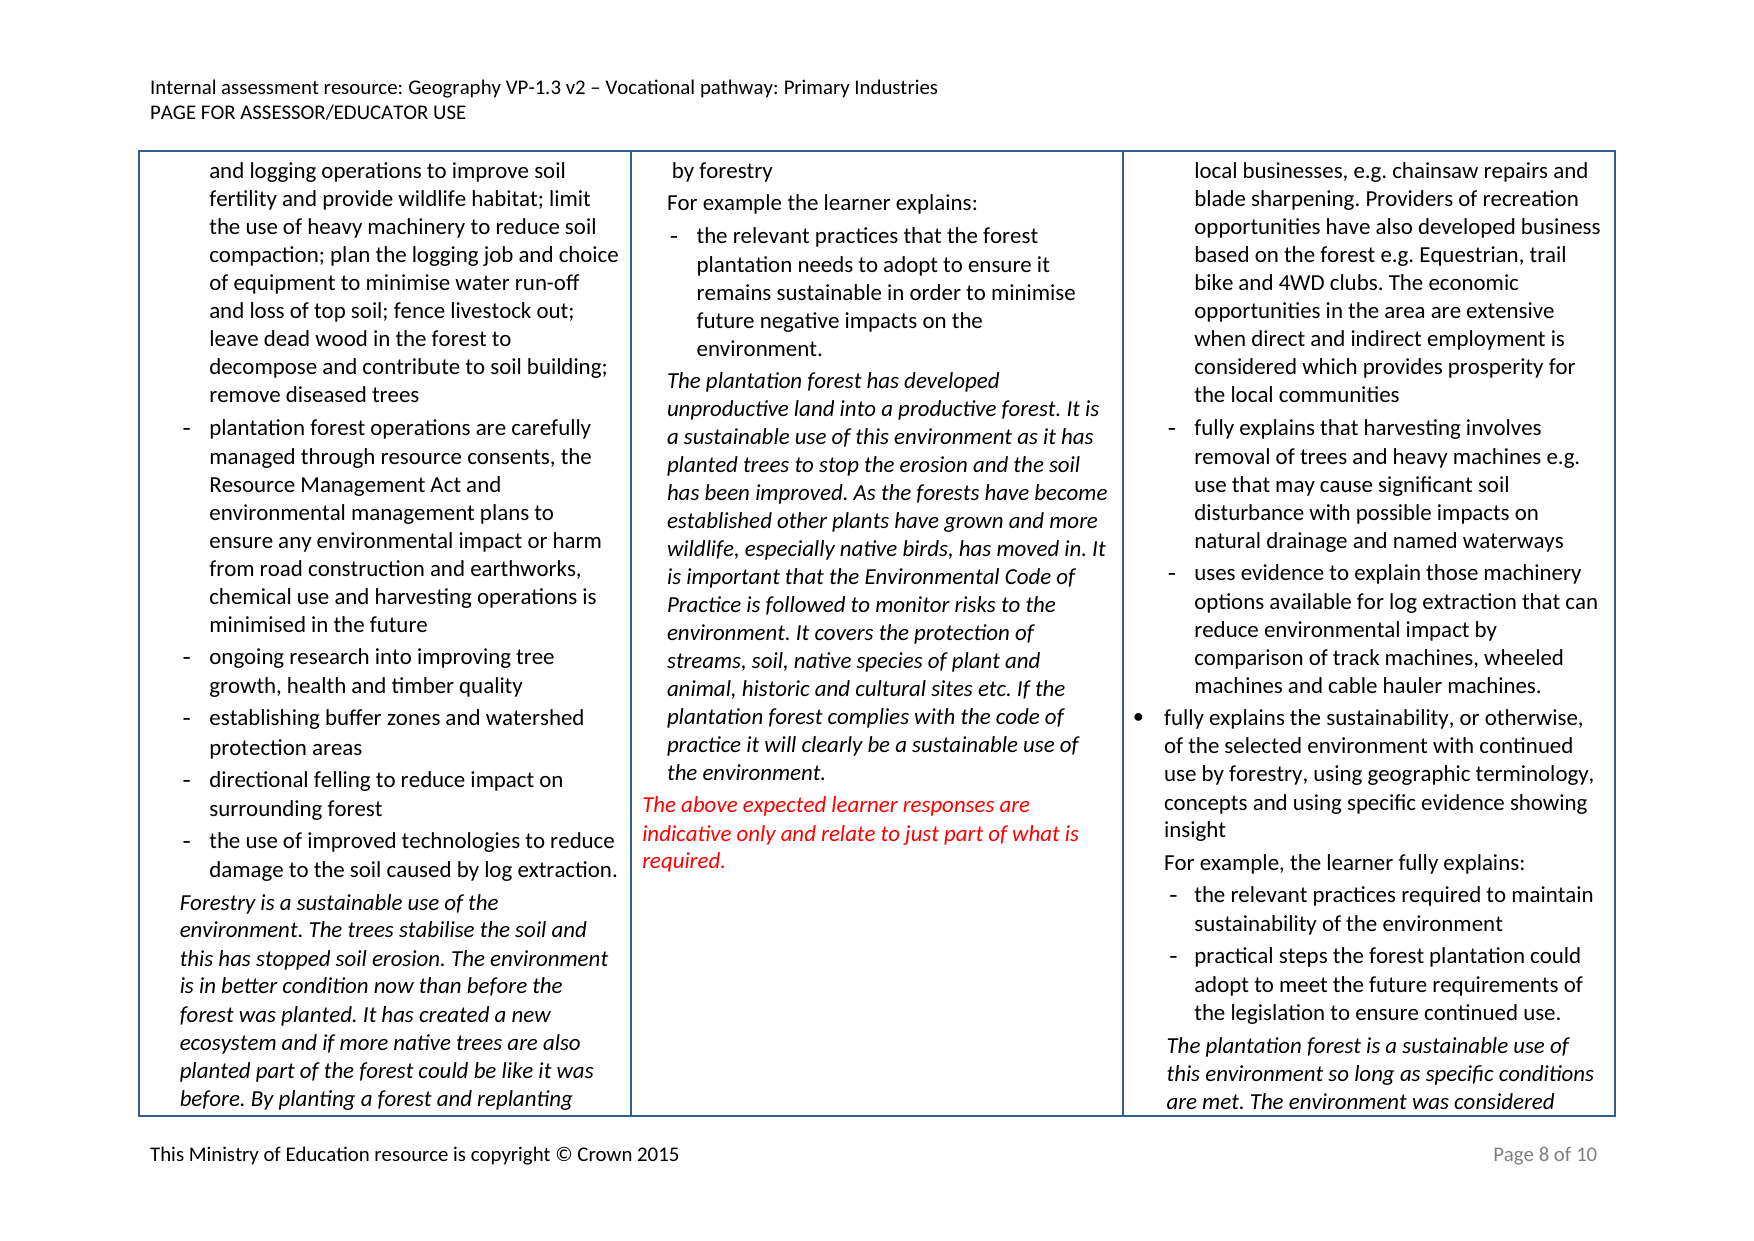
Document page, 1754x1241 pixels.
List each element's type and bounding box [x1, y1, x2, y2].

table_cell [1124, 152, 1614, 1115]
table_cell [632, 152, 1122, 1115]
table_cell [140, 152, 630, 1115]
